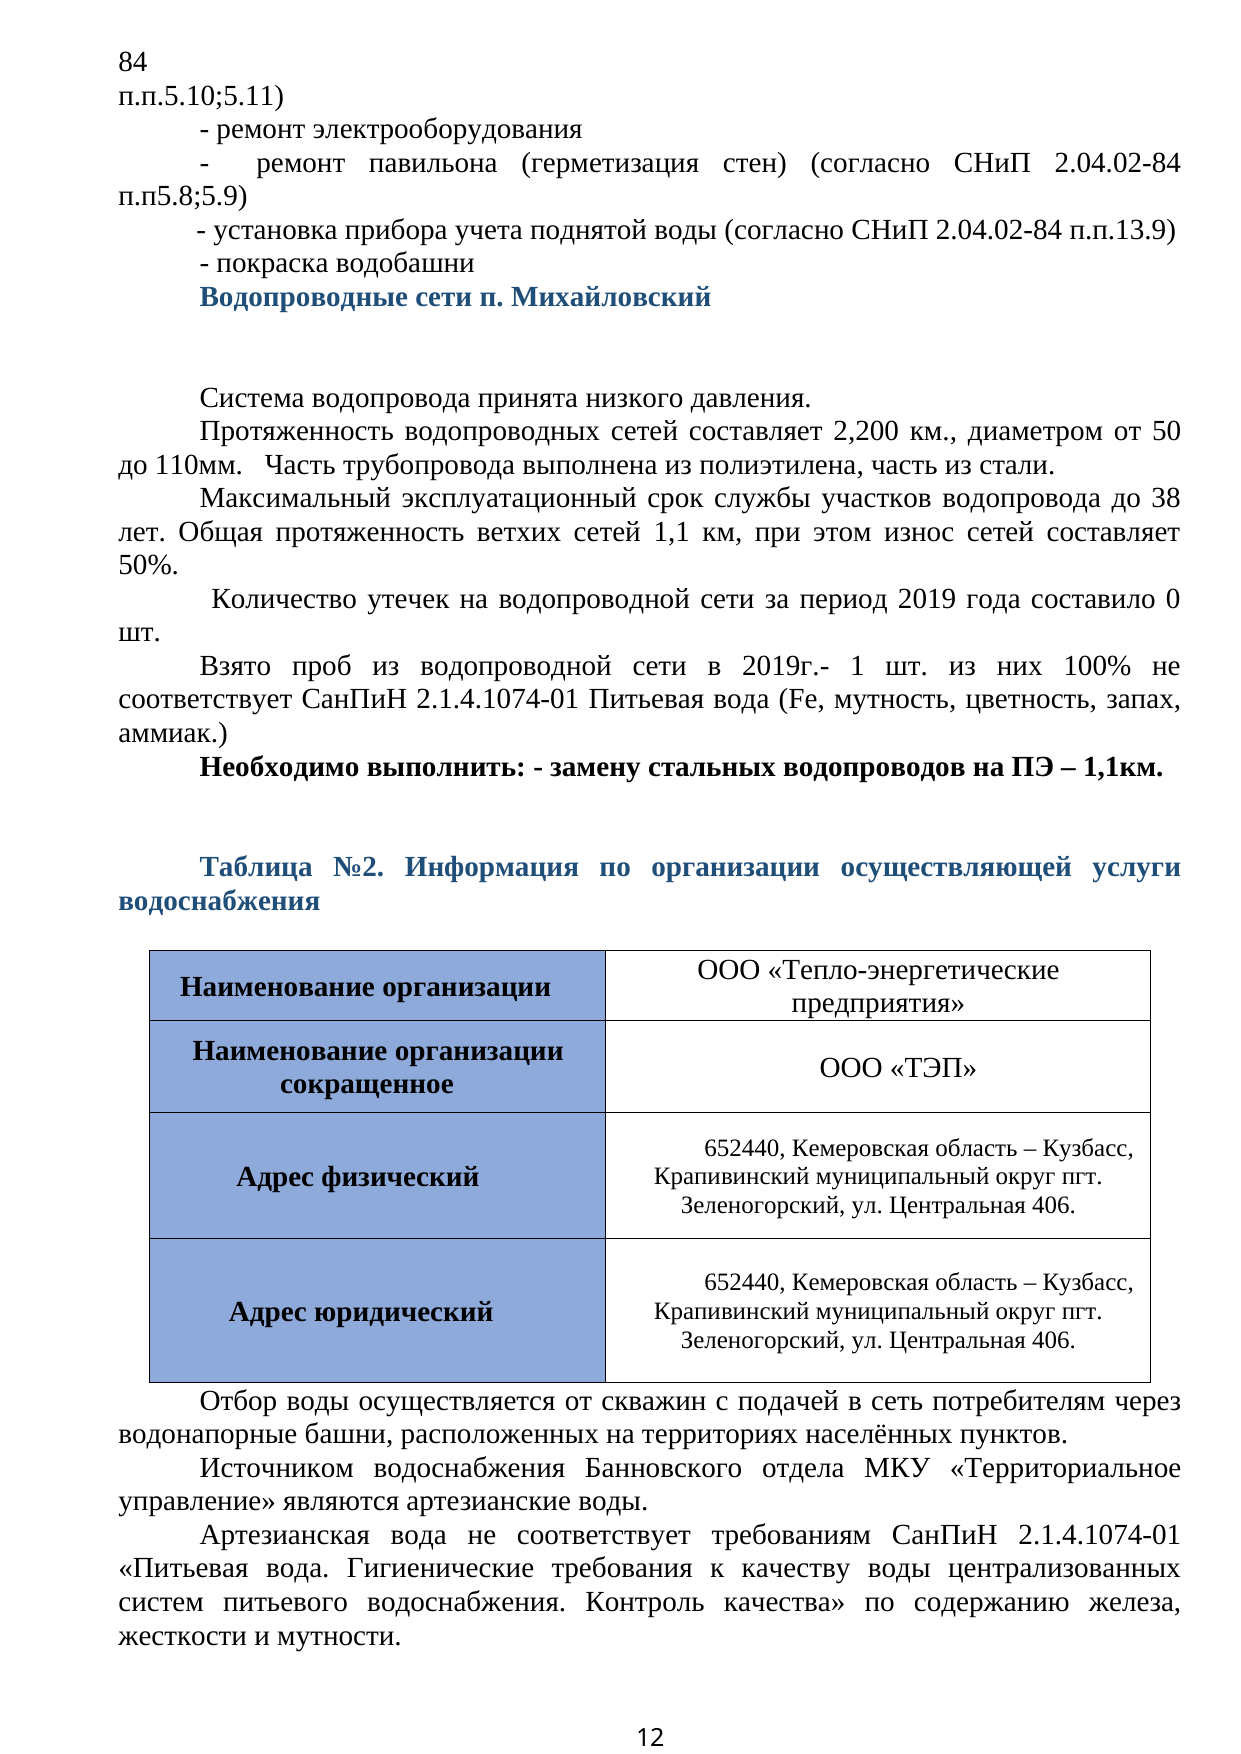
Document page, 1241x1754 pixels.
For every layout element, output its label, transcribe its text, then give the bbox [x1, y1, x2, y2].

text Взято проб из водопроводной сети в 2019г.- 1 шт. из них 100% не соответствует СанПиН 2.1.4.1074-01 Питьевая вода (Fe, мутность, цветность, запах, аммиак.) [118, 648, 1182, 749]
text - ремонт павильона (герметизация стен) (согласно СНиП 2.04.02-84 п.п5.8;5.9) [118, 145, 1182, 212]
table_cell Адрес физический [150, 1113, 605, 1238]
table_cell ООО «ТЭП» [606, 1021, 1150, 1112]
text Система водопровода принята низкого давления. [118, 380, 1182, 413]
text Таблица №2. Информация по организации осуществляющей услуги водоснабжения [118, 849, 1182, 916]
text Максимальный эксплуатационный срок службы участков водопровода до 38 лет. Общая протяженность ветхих сетей 1,1 км, при этом износ сетей составляет 50%. [118, 480, 1182, 581]
table_cell 652440, Кемеровская область – Кузбасс, Крапивинский муниципальный округ пгт. Зеленогорский, ул. Центральная 406. [606, 1239, 1150, 1382]
text Необходимо выполнить: - замену стальных водопроводов на ПЭ – 1,1км. [118, 749, 1182, 782]
text Источником водоснабжения Банновского отдела МКУ «Территориальное управление» являются артезианские воды. [118, 1450, 1182, 1517]
text Артезианская вода не соответствует требованиям СанПиН 2.1.4.1074-01 «Питьевая вода. Гигиенические требования к качеству воды централизованных систем питьевого водоснабжения. Контроль качества» по содержанию железа, жесткости и мутности. [118, 1517, 1182, 1651]
table_header Наименование организации [150, 951, 605, 1020]
text - ремонт электрооборудования [118, 111, 1182, 145]
text п.п.5.10;5.11) [118, 78, 1182, 111]
text - покраска водобашни [118, 246, 1182, 279]
table_cell Наименование организации сокращенное [150, 1021, 605, 1112]
table_cell Адрес юридический [150, 1239, 605, 1382]
text Водопроводные сети п. Михайловский [118, 279, 1182, 313]
table_header ООО «Тепло-энергетические предприятия» [606, 951, 1150, 1020]
text Протяженность водопроводных сетей составляет 2,200 км., диаметром от 50 до 110мм. Часть трубопровода выполнена из полиэтилена, часть из стали. [118, 413, 1182, 480]
text - установка прибора учета поднятой воды (согласно СНиП 2.04.02-84 п.п.13.9) [118, 212, 1182, 246]
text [118, 44, 1182, 78]
text Отбор воды осуществляется от скважин с подачей в сеть потребителям через водонапорные башни, расположенных на территориях населённых пунктов. [118, 1383, 1182, 1450]
text Количество утечек на водопроводной сети за период 2019 года составило 0 шт. [118, 581, 1182, 648]
table_cell 652440, Кемеровская область – Кузбасс, Крапивинский муниципальный округ пгт. Зеленогорский, ул. Центральная 406. [606, 1113, 1150, 1238]
